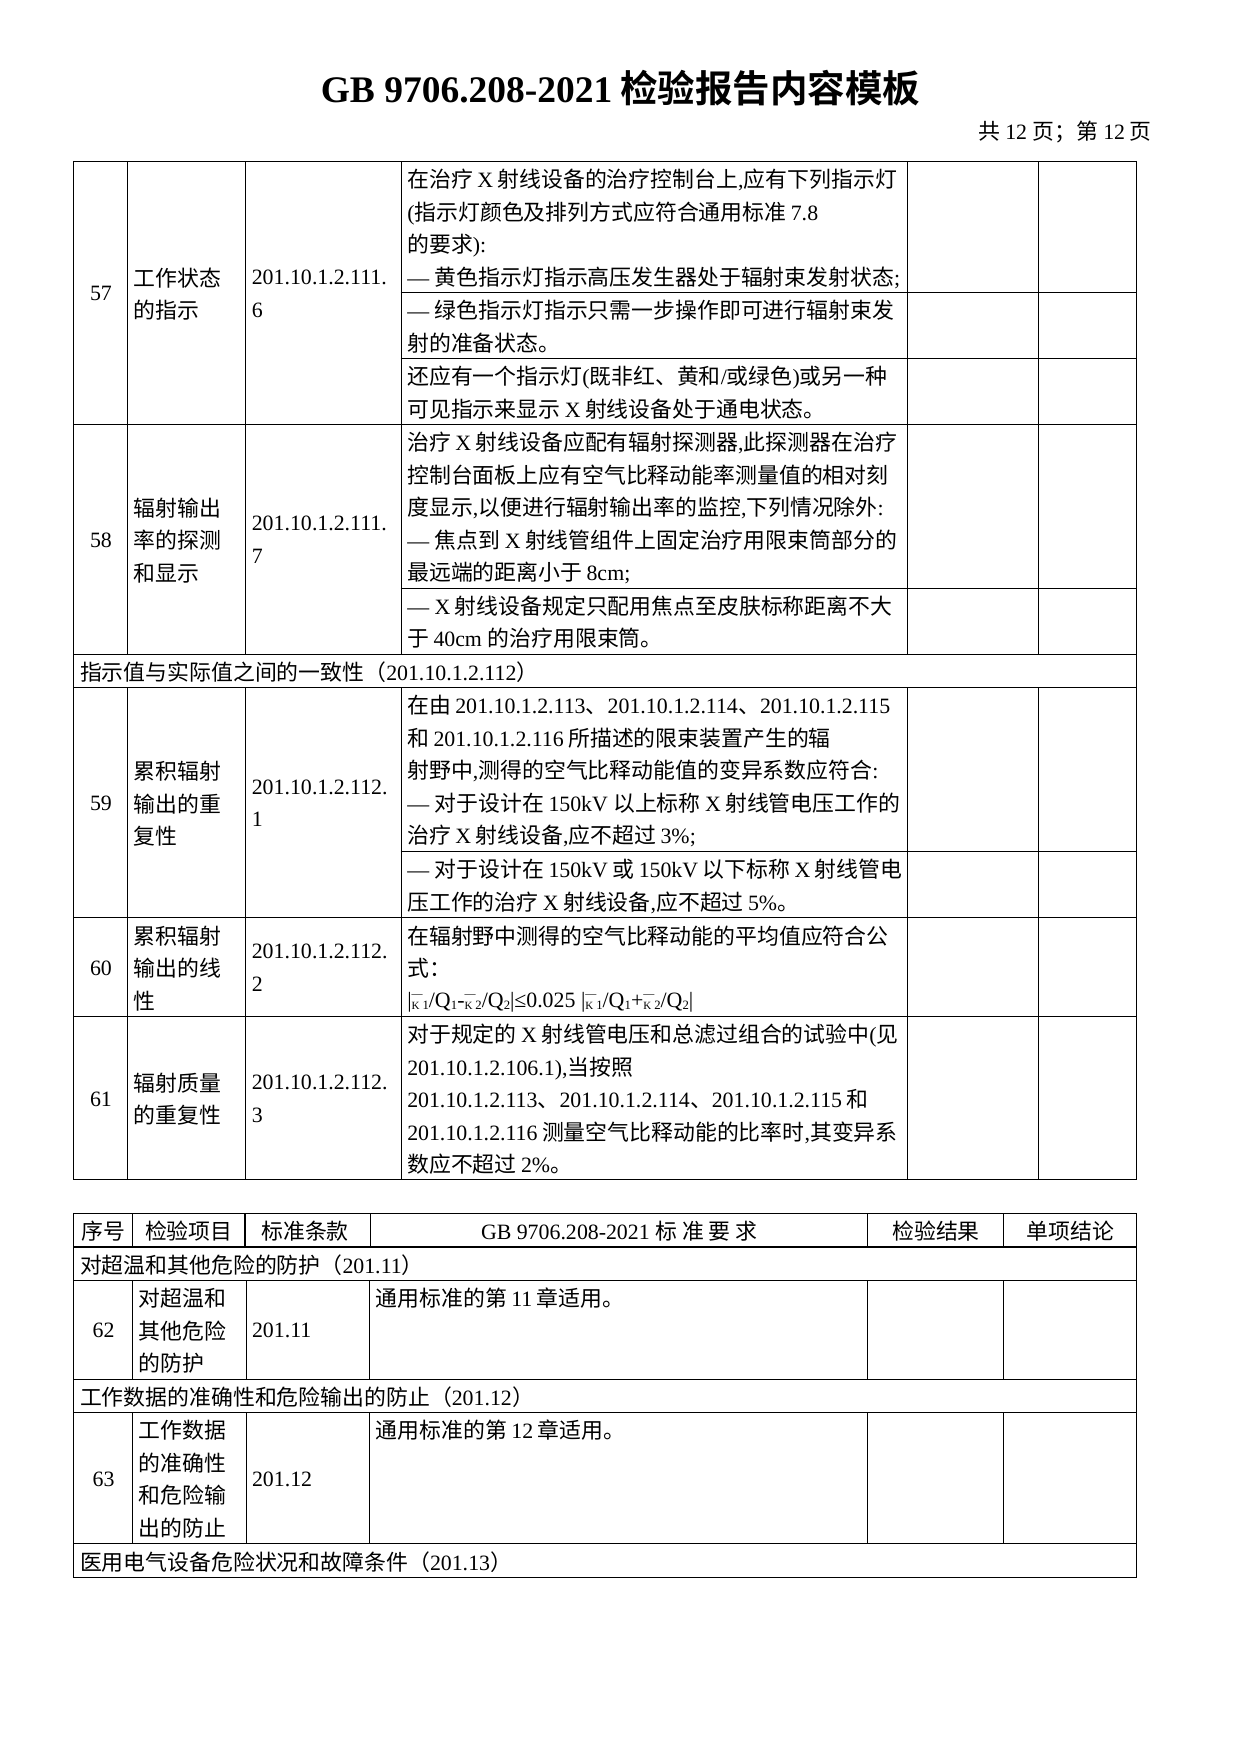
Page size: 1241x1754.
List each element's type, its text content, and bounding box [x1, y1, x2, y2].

table_cell [908, 293, 1038, 358]
table_cell 60 [74, 918, 127, 1016]
table_cell [908, 589, 1038, 653]
table_header 序号 [74, 1214, 132, 1246]
table_cell 201.10.1.2.111.7 [246, 425, 401, 653]
table_cell 58 [74, 425, 127, 653]
table_cell 61 [74, 1017, 127, 1179]
table_cell 201.10.1.2.112.2 [246, 918, 401, 1016]
table_cell [1039, 293, 1136, 358]
table_cell 工作数据的准确性和危险输出的防止（201.12） [74, 1380, 1136, 1412]
table_cell [1039, 918, 1136, 1016]
table_cell — X射线设备规定只配用焦点至皮肤标称距离不大于40cm 的治疗用限束筒。 [402, 589, 907, 653]
table_cell 对于规定的X射线管电压和总滤过组合的试验中(见201.10.1.2.106.1),当按照201.10.1.2.113、201.10.1.2.114、201.10.1.2.115和201.10.1.2.116测量空气比释动能的比率时,其变异系数应不超过2%。 [402, 1017, 907, 1179]
table_cell [908, 425, 1038, 587]
table_cell 201.10.1.2.112.1 [246, 688, 401, 917]
table_cell 医用电气设备危险状况和故障条件（201.13） [74, 1544, 1136, 1577]
table_cell 对超温和其他危险的防护（201.11） [74, 1248, 1136, 1280]
table_cell [1039, 1017, 1136, 1179]
table_header 检验项目 [133, 1214, 244, 1246]
table_cell 辐射质量的重复性 [128, 1017, 245, 1179]
table_cell [1004, 1281, 1136, 1378]
table_cell [868, 1281, 1003, 1378]
table_cell 201.11 [247, 1281, 369, 1378]
table_cell 201.12 [247, 1413, 369, 1543]
table_cell 累积辐射输出的线性 [128, 918, 245, 1016]
table_cell 通用标准的第12章适用。 [370, 1413, 867, 1543]
table_header 检验结果 [868, 1214, 1003, 1246]
table_cell 累积辐射输出的重复性 [128, 688, 245, 917]
table_cell [1039, 359, 1136, 424]
table_cell 还应有一个指示灯(既非红、黄和/或绿色)或另一种可见指示来显示X射线设备处于通电状态。 [402, 359, 907, 424]
table_cell 辐射输出率的探测和显示 [128, 425, 245, 653]
table_cell [908, 162, 1038, 292]
table_cell 在由201.10.1.2.113、201.10.1.2.114、201.10.1.2.115和201.10.1.2.116所描述的限束装置产生的辐 射野中,测得的空气比释动能值的变异系数应符合: — 对于设计在150kV 以上标称X射线管电压工作的治疗X射线设备,应不超过3%; [402, 688, 907, 851]
table_cell [1004, 1413, 1136, 1543]
table_cell 在辐射野中测得的空气比释动能的平均值应符合公式： |—K1/Q1-—K2/Q2|≤0.025 |—K1/Q1+—K2/Q2| [402, 918, 907, 1016]
table_cell 59 [74, 688, 127, 917]
table_cell [1039, 162, 1136, 292]
table_cell — 对于设计在150kV或150kV以下标称X射线管电压工作的治疗X射线设备,应不超过5%。 [402, 852, 907, 917]
table_cell [868, 1413, 1003, 1543]
table_cell 治疗X射线设备应配有辐射探测器,此探测器在治疗控制台面板上应有空气比释动能率测量值的相对刻度显示,以便进行辐射输出率的监控,下列情况除外: — 焦点到X射线管组件上固定治疗用限束筒部分的最远端的距离小于8cm; [402, 425, 907, 587]
table_cell [1039, 688, 1136, 851]
table_cell [908, 1017, 1038, 1179]
table_cell 通用标准的第11章适用。 [370, 1281, 867, 1378]
table_header GB 9706.208-2021 标 准 要 求 [371, 1214, 867, 1246]
table_cell 工作状态的指示 [128, 162, 245, 424]
table_cell 57 [74, 162, 127, 424]
table_cell — 绿色指示灯指示只需一步操作即可进行辐射束发射的准备状态。 [402, 293, 907, 358]
table_cell 在治疗X射线设备的治疗控制台上,应有下列指示灯(指示灯颜色及排列方式应符合通用标准7.8 的要求): — 黄色指示灯指示高压发生器处于辐射束发射状态; [402, 162, 907, 292]
table_cell [1039, 425, 1136, 587]
table_cell 63 [74, 1413, 132, 1543]
table_cell [1039, 852, 1136, 917]
table_cell 62 [74, 1281, 132, 1378]
table_cell 指示值与实际值之间的一致性（201.10.1.2.112） [74, 655, 1136, 687]
table_cell 201.10.1.2.111.6 [246, 162, 401, 424]
table_cell [1039, 589, 1136, 653]
table_header 单项结论 [1004, 1214, 1136, 1246]
table_cell 工作数据的准确性和危险输出的防止 [133, 1413, 246, 1543]
table_cell 201.10.1.2.112.3 [246, 1017, 401, 1179]
table_header 标准条款 [246, 1214, 370, 1246]
table_cell 对超温和其他危险的防护 [133, 1281, 246, 1378]
table_cell [908, 688, 1038, 851]
table_cell [908, 359, 1038, 424]
table_cell [908, 852, 1038, 917]
table_cell [908, 918, 1038, 1016]
